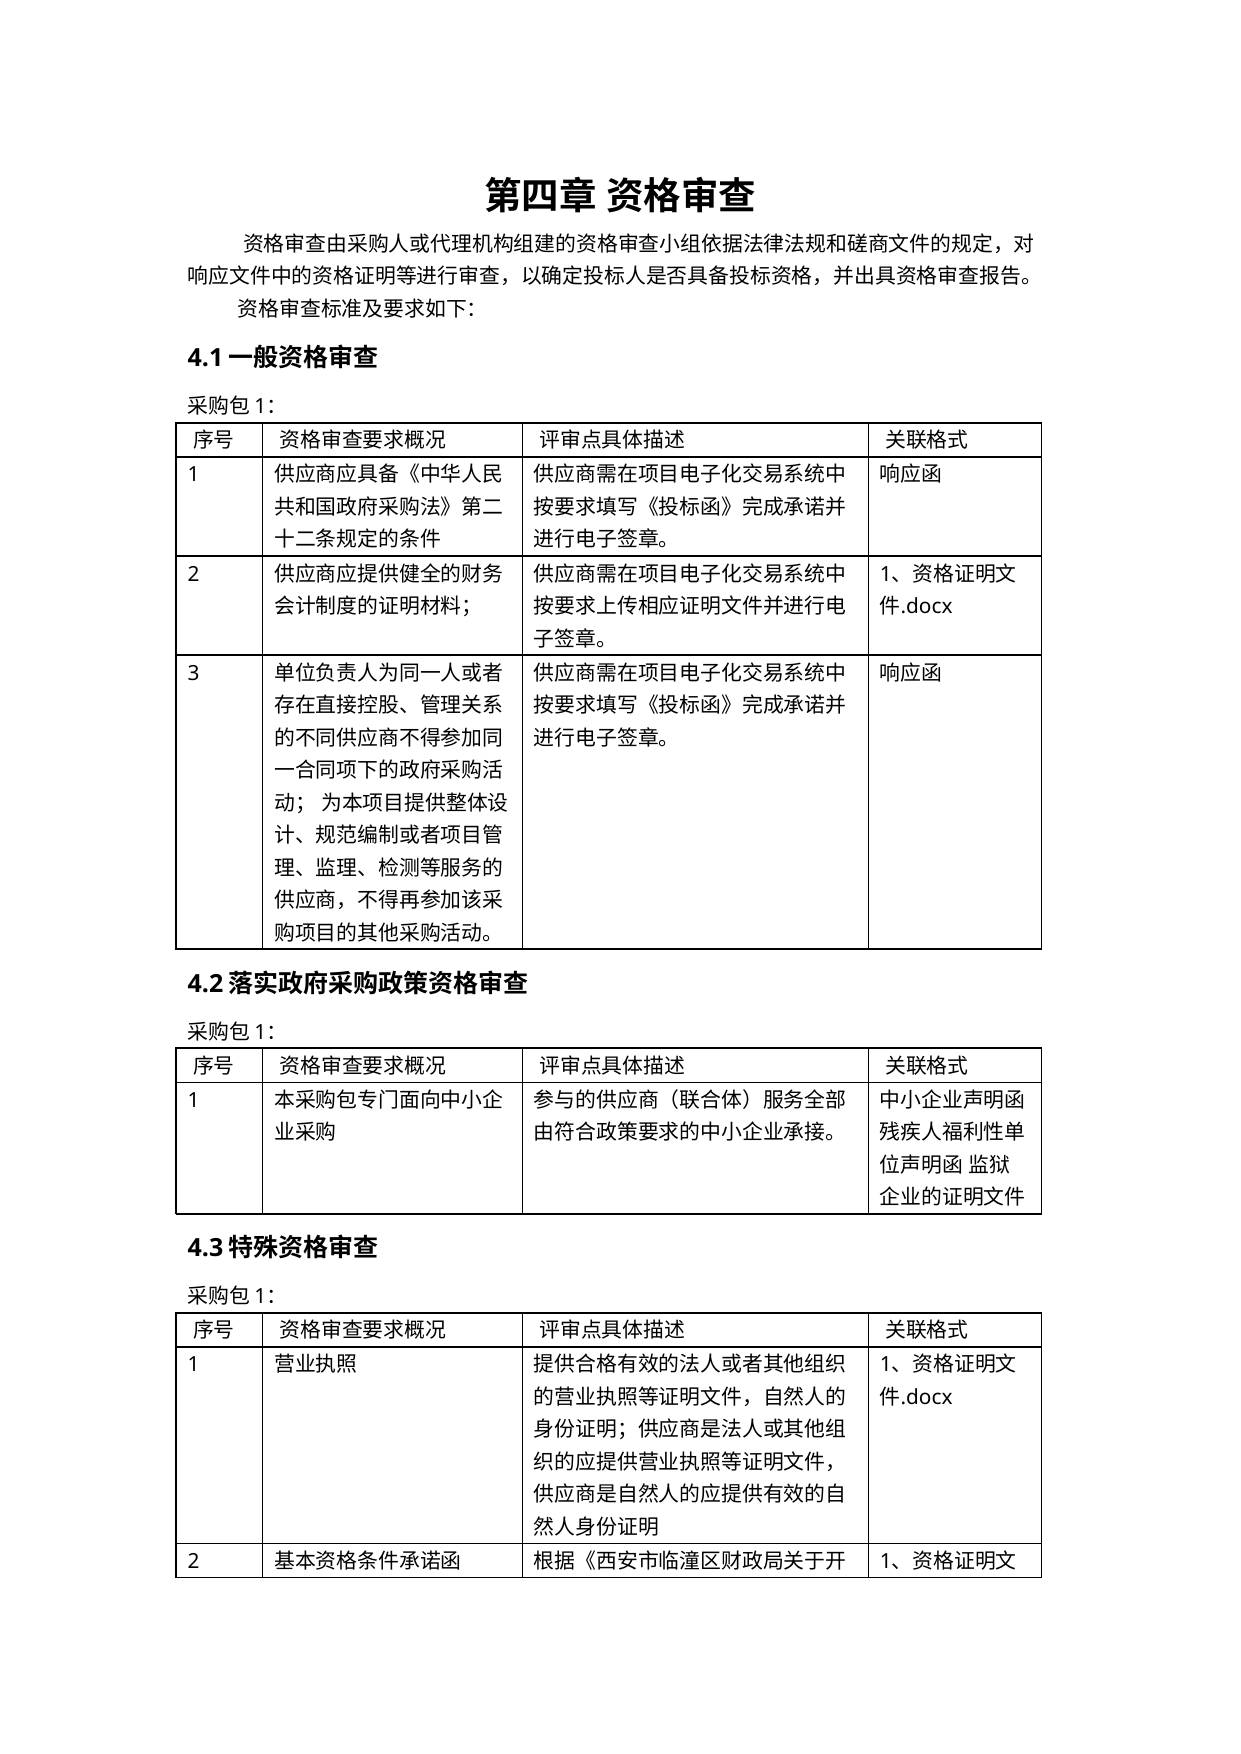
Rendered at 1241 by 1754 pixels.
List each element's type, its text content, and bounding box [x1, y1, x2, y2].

text 采购包1： [187, 1015, 1053, 1047]
table_header 序号 [177, 424, 262, 456]
table_cell 2 [177, 557, 262, 654]
table_header 序号 [177, 1049, 262, 1081]
table_cell 基本资格条件承诺函 [263, 1544, 522, 1577]
table_cell 供应商应具备《中华人民共和国政府采购法》第二十二条规定的条件 [263, 458, 522, 555]
table_cell 营业执照 [263, 1348, 522, 1543]
table_cell 提供合格有效的法人或者其他组织的营业执照等证明文件，自然人的身份证明；供应商是法人或其他组织的应提供营业执照等证明文件，供应商是自然人的应提供有效的自然人身份证明 [523, 1348, 868, 1543]
text 资格审查标准及要求如下： [187, 292, 1053, 324]
table_header 资格审查要求概况 [263, 1049, 522, 1081]
text 采购包1： [187, 1279, 1053, 1312]
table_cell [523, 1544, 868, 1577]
table_cell 1、资格证明文件.docx [869, 557, 1041, 654]
table_cell 供应商需在项目电子化交易系统中按要求填写《投标函》完成承诺并进行电子签章。 [523, 458, 868, 555]
text 第四章 资格审查 [187, 162, 1053, 227]
table_cell 响应函 [869, 656, 1041, 948]
table_cell 1 [177, 458, 262, 555]
table_cell 1、资格证明文件.docx [869, 1544, 1041, 1577]
table_cell 参与的供应商（联合体）服务全部由符合政策要求的中小企业承接。 [523, 1083, 868, 1213]
table_header 关联格式 [869, 1049, 1041, 1081]
text 采购包1： [187, 389, 1053, 422]
table_header 评审点具体描述 [523, 424, 868, 456]
table_header 评审点具体描述 [523, 1049, 868, 1081]
text 4.2落实政府采购政策资格审查 [187, 950, 1053, 1015]
table_cell 响应函 [869, 458, 1041, 555]
table_cell 3 [177, 656, 262, 948]
table_cell 单位负责人为同一人或者存在直接控股、管理关系的不同供应商不得参加同一合同项下的政府采购活动； 为本项目提供整体设计、规范编制或者项目管理、监理、检测等服务的供应商，不得再参加该采购项目的其他采购活动。 [263, 656, 522, 948]
table_header 评审点具体描述 [523, 1314, 868, 1346]
text 4.3特殊资格审查 [187, 1214, 1053, 1279]
table_cell 供应商应提供健全的财务会计制度的证明材料； [263, 557, 522, 654]
table_header 序号 [177, 1314, 262, 1346]
text 资格审查由采购人或代理机构组建的资格审查小组依据法律法规和磋商文件的规定，对响应文件中的资格证明等进行审查，以确定投标人是否具备投标资格，并出具资格审查报告。 [187, 227, 1053, 292]
table_cell 2 [177, 1544, 262, 1577]
table_cell 1、资格证明文件.docx [869, 1348, 1041, 1543]
table_cell 供应商需在项目电子化交易系统中按要求上传相应证明文件并进行电子签章。 [523, 557, 868, 654]
text 4.1一般资格审查 [187, 324, 1053, 389]
table_cell 供应商需在项目电子化交易系统中按要求填写《投标函》完成承诺并进行电子签章。 [523, 656, 868, 948]
table_header 关联格式 [869, 424, 1041, 456]
table_header 资格审查要求概况 [263, 424, 522, 456]
table_cell 本采购包专门面向中小企业采购 [263, 1083, 522, 1213]
table_cell 1 [177, 1083, 262, 1213]
table_cell 中小企业声明函 残疾人福利性单位声明函 监狱企业的证明文件 [869, 1083, 1041, 1213]
table_cell 1 [177, 1348, 262, 1543]
table_header 关联格式 [869, 1314, 1041, 1346]
table_header 资格审查要求概况 [263, 1314, 522, 1346]
